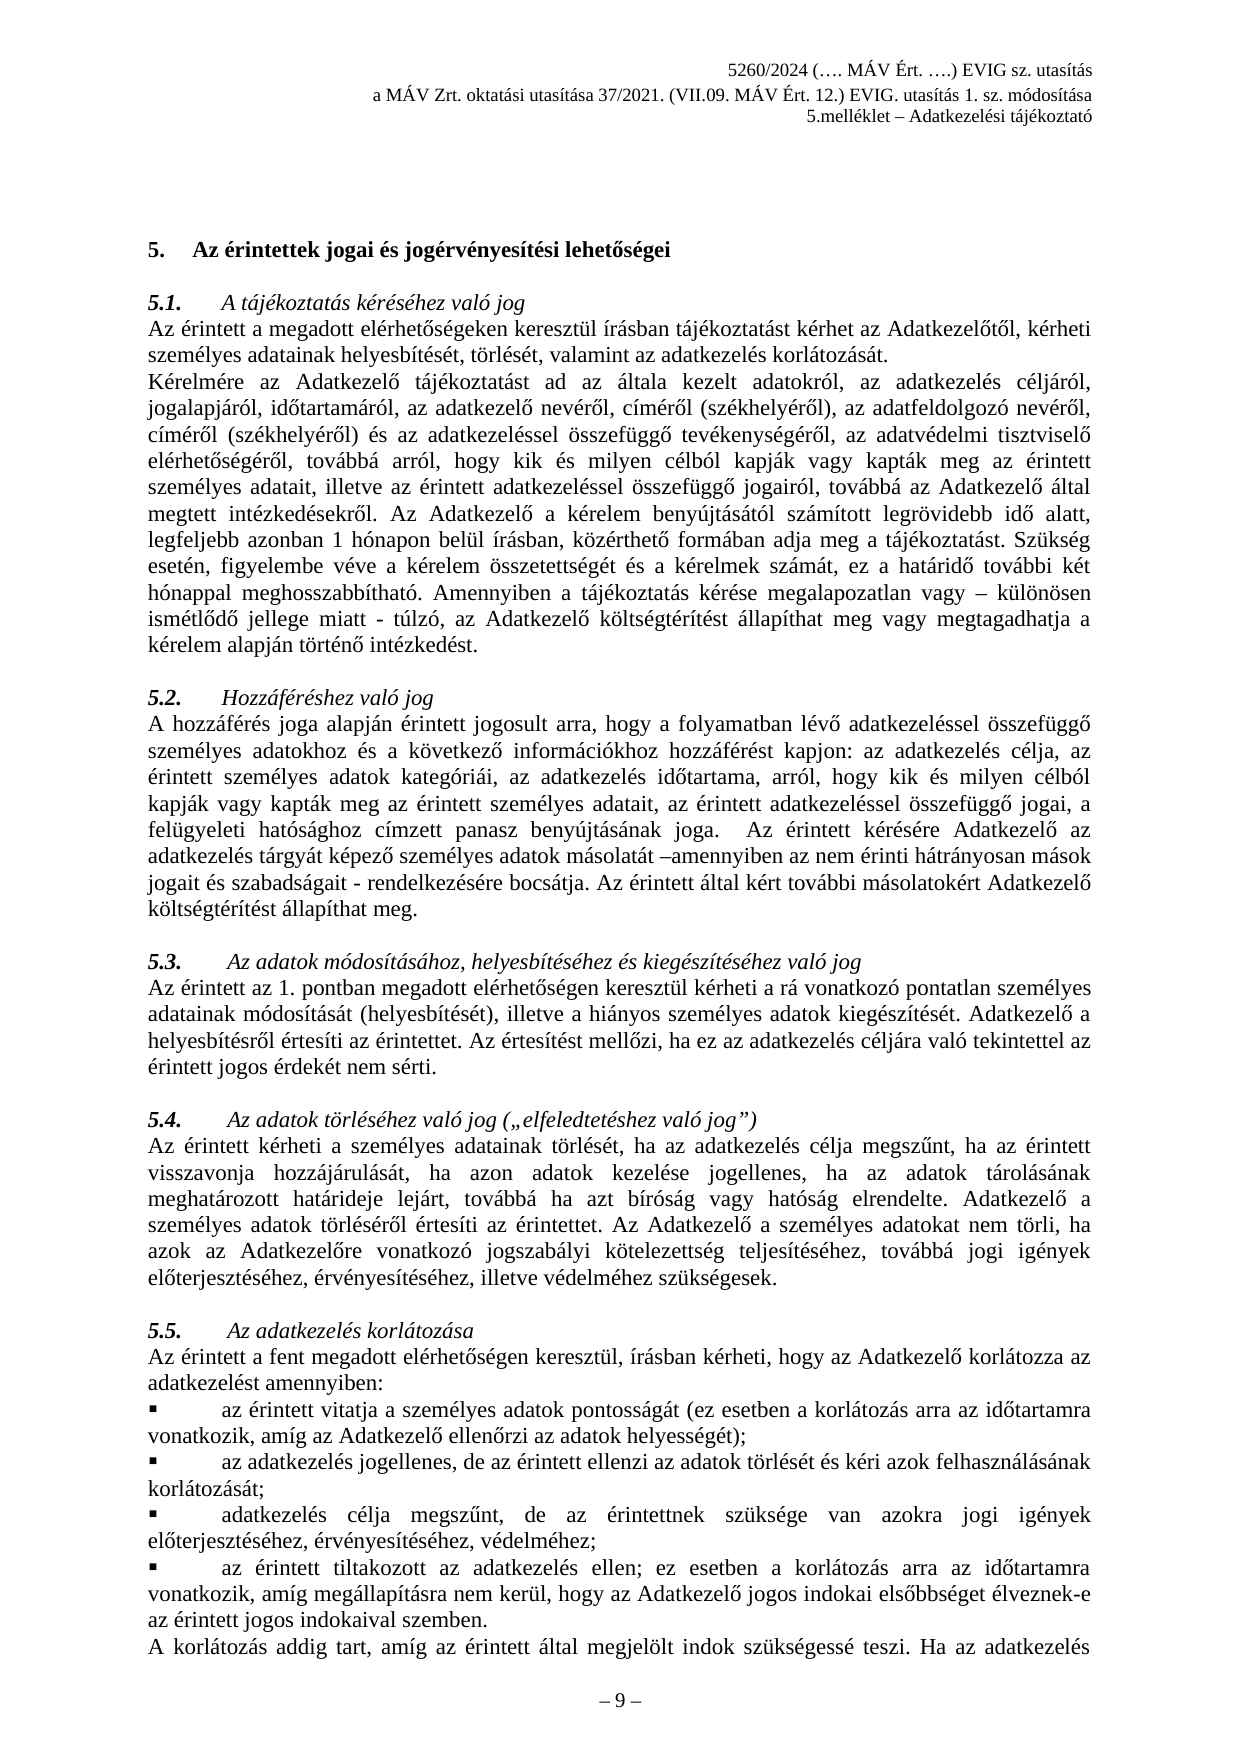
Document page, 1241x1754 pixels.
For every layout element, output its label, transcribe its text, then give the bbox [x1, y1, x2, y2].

list adatkezelés célja megszűnt, de az érintettnek szüksége van azokra jogi igények előterjesztéséhez, érvényesítéséhez, védelméhez; [148, 1501, 1093, 1554]
list Hozzáféréshez való jog [148, 684, 1093, 711]
list az adatkezelés jogellenes, de az érintett ellenzi az adatok törlését és kéri azok felhasználásának korlátozását; [148, 1448, 1093, 1501]
list Az adatok törléséhez való jog („elfeledtetéshez való jog”) [148, 1106, 1093, 1132]
text Az érintett kérheti a személyes adatainak törlését, ha az adatkezelés célja megszűnt, ha az érintett visszavonja hozzájárulását, ha azon adatok kezelése jogellenes, ha az adatok tárolásának meghatározott határideje lejárt, továbbá ha azt bíróság vagy hatóság elrendelte. Adatkezelő a személyes adatok törléséről értesíti az érintettet. Az Adatkezelő a személyes adatokat nem törli, ha azok az Adatkezelőre vonatkozó jogszabályi kötelezettség teljesítéséhez, továbbá jogi igények előterjesztéséhez, érvényesítéséhez, illetve védelméhez szükségesek. [148, 1132, 1093, 1290]
list A tájékoztatás kéréséhez való jog [148, 289, 1093, 315]
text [148, 1633, 1093, 1659]
text Az érintett a fent megadott elérhetőségen keresztül, írásban kérheti, hogy az Adatkezelő korlátozza az adatkezelést amennyiben: [148, 1343, 1093, 1396]
list Az adatok módosításához, helyesbítéséhez és kiegészítéséhez való jog [148, 948, 1093, 974]
list Az érintettek jogai és jogérvényesítési lehetőségei [148, 236, 1093, 262]
text Kérelmére az Adatkezelő tájékoztatást ad az általa kezelt adatokról, az adatkezelés céljáról, jogalapjáról, időtartamáról, az adatkezelő nevéről, címéről (székhelyéről), az adatfeldolgozó nevéről, címéről (székhelyéről) és az adatkezeléssel összefüggő tevékenységéről, az adatvédelmi tisztviselő elérhetőségéről, továbbá arról, hogy kik és milyen célból kapják vagy kapták meg az érintett személyes adatait, illetve az érintett adatkezeléssel összefüggő jogairól, továbbá az Adatkezelő által megtett intézkedésekről. Az Adatkezelő a kérelem benyújtásától számított legrövidebb idő alatt, legfeljebb azonban 1 hónapon belül írásban, közérthető formában adja meg a tájékoztatást. Szükség esetén, figyelembe véve a kérelem összetettségét és a kérelmek számát, ez a határidő további két hónappal meghosszabbítható. Amennyiben a tájékoztatás kérése megalapozatlan vagy – különösen ismétlődő jellege miatt - túlzó, az Adatkezelő költségtérítést állapíthat meg vagy megtagadhatja a kérelem alapján történő intézkedést. [148, 368, 1093, 658]
text Az érintett az 1. pontban megadott elérhetőségen keresztül kérheti a rá vonatkozó pontatlan személyes adatainak módosítását (helyesbítését), illetve a hiányos személyes adatok kiegészítését. Adatkezelő a helyesbítésről értesíti az érintettet. Az értesítést mellőzi, ha ez az adatkezelés céljára való tekintettel az érintett jogos érdekét nem sérti. [148, 974, 1093, 1079]
text Az érintett a megadott elérhetőségeken keresztül írásban tájékoztatást kérhet az Adatkezelőtől, kérheti személyes adatainak helyesbítését, törlését, valamint az adatkezelés korlátozását. [148, 315, 1093, 368]
list Az adatkezelés korlátozása [148, 1317, 1093, 1343]
list az érintett tiltakozott az adatkezelés ellen; ez esetben a korlátozás arra az időtartamra vonatkozik, amíg megállapításra nem kerül, hogy az Adatkezelő jogos indokai elsőbbséget élveznek-e az érintett jogos indokaival szemben. [148, 1554, 1093, 1633]
list az érintett vitatja a személyes adatok pontosságát (ez esetben a korlátozás arra az időtartamra vonatkozik, amíg az Adatkezelő ellenőrzi az adatok helyességét); [148, 1396, 1093, 1448]
text A hozzáférés joga alapján érintett jogosult arra, hogy a folyamatban lévő adatkezeléssel összefüggő személyes adatokhoz és a következő információkhoz hozzáférést kapjon: az adatkezelés célja, az érintett személyes adatok kategóriái, az adatkezelés időtartama, arról, hogy kik és milyen célból kapják vagy kapták meg az érintett személyes adatait, az érintett adatkezeléssel összefüggő jogai, a felügyeleti hatósághoz címzett panasz benyújtásának joga. Az érintett kérésére Adatkezelő az adatkezelés tárgyát képező személyes adatok másolatát –amennyiben az nem érinti hátrányosan mások jogait és szabadságait - rendelkezésére bocsátja. Az érintett által kért további másolatokért Adatkezelő költségtérítést állapíthat meg. [148, 711, 1093, 921]
